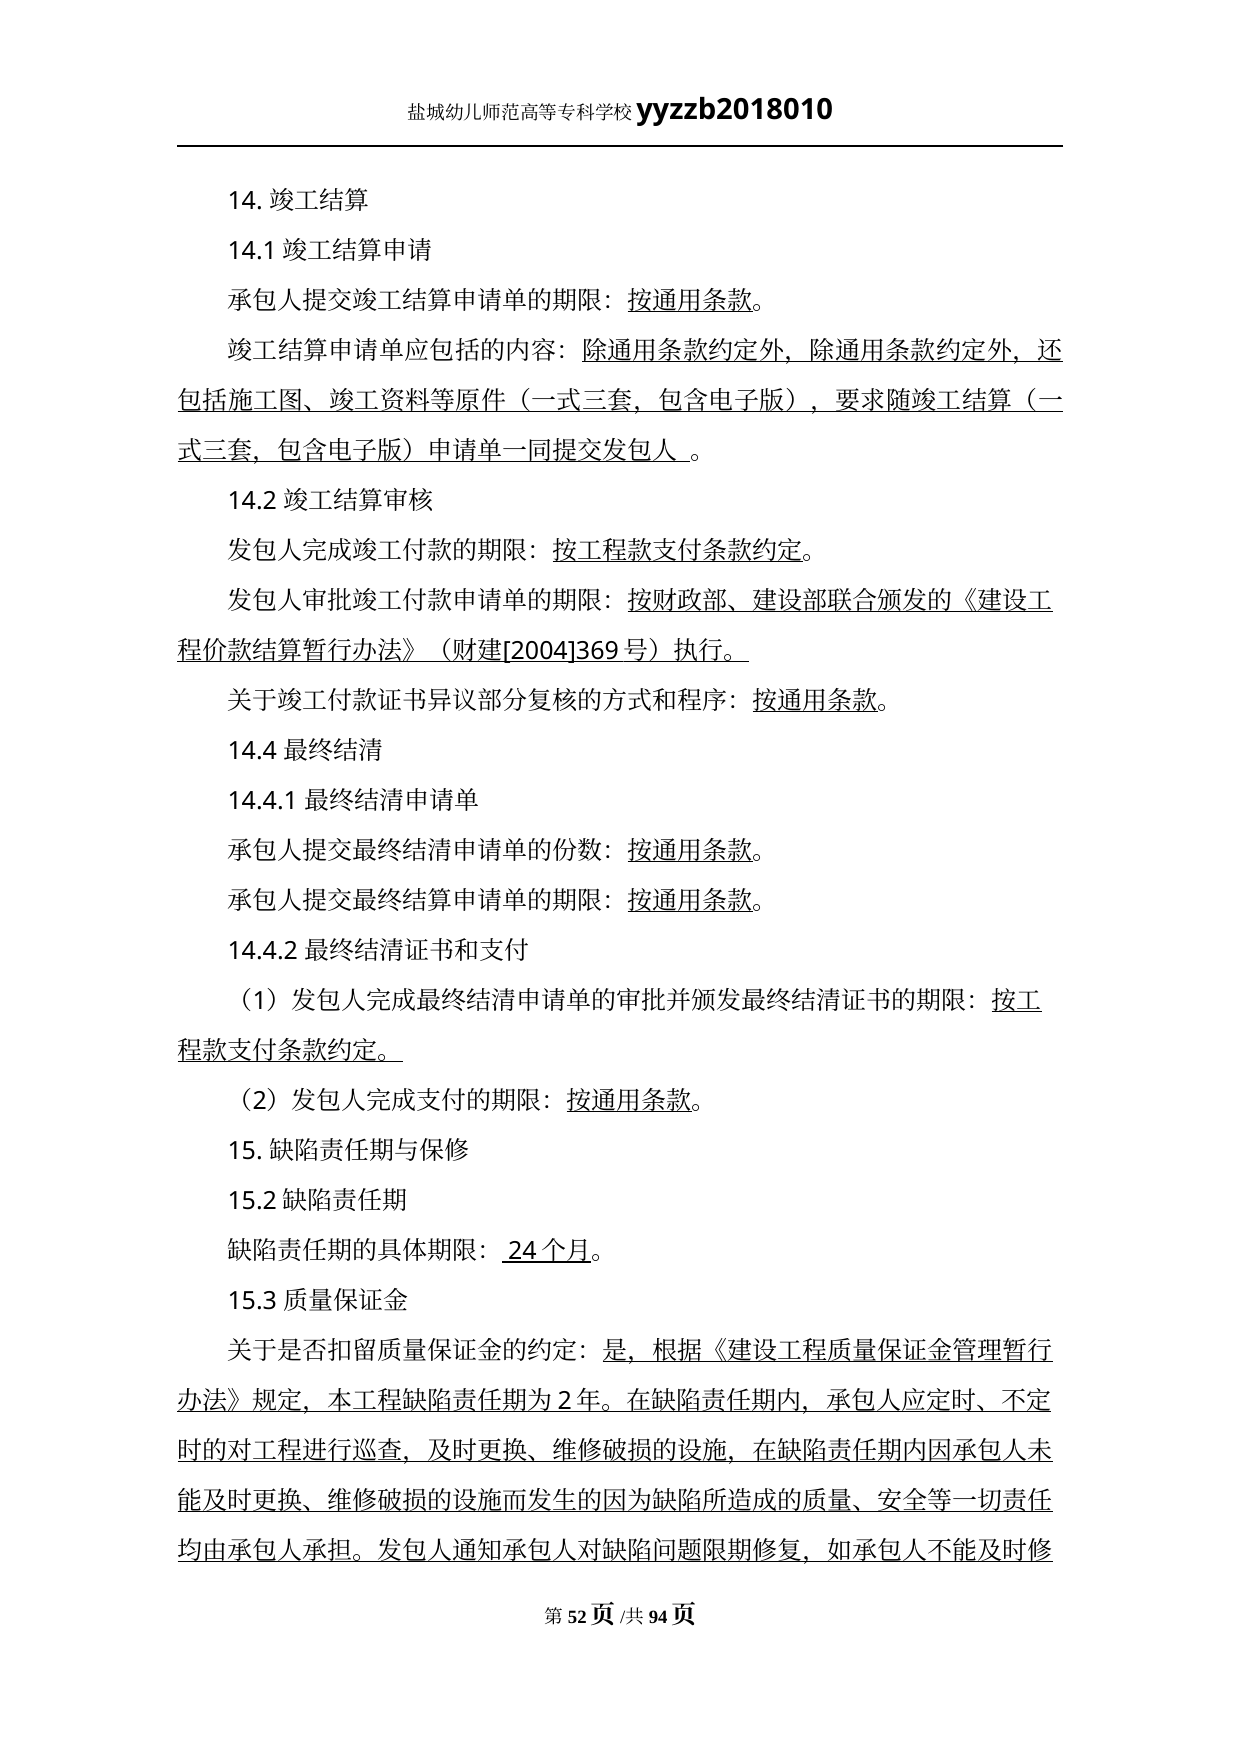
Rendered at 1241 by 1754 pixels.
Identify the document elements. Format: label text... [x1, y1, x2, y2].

text （1）发包人完成最终结清申请单的审批并颁发最终结清证书的期限：按工程款支付条款约定。 [177, 969, 1063, 1069]
text 承包人提交竣工结算申请单的期限：按通用条款。 [177, 269, 1063, 319]
text 14.4 最终结清 [177, 719, 1063, 769]
text 14.4.1 最终结清申请单 [177, 769, 1063, 819]
text 14.2 竣工结算审核 [177, 469, 1063, 519]
text 发包人审批竣工付款申请单的期限：按财政部、建设部联合颁发的《建设工程价款结算暂行办法》（财建[2004]369号）执行。 [177, 569, 1063, 669]
text 14.1竣工结算申请 [177, 219, 1063, 269]
text 15.2缺陷责任期 [177, 1169, 1063, 1219]
text 15. 缺陷责任期与保修 [177, 1119, 1063, 1169]
text 发包人完成竣工付款的期限：按工程款支付条款约定。 [177, 519, 1063, 569]
text 承包人提交最终结算申请单的期限：按通用条款。 [177, 869, 1063, 919]
text 15.3 质量保证金 [177, 1269, 1063, 1319]
text 竣工结算申请单应包括的内容：除通用条款约定外，除通用条款约定外，还包括施工图、竣工资料等原件（一式三套，包含电子版），要求随竣工结算（一式三套，包含电子版）申请单一同提交发包人 。 [177, 319, 1063, 411]
text （2）发包人完成支付的期限：按通用条款。 [177, 1069, 1063, 1119]
text 14.4.2 最终结清证书和支付 [177, 919, 1063, 969]
text 竣工结算申请单应包括的内容：除通用条款约定外，除通用条款约定外，还包括施工图、竣工资料等原件（一式三套，包含电子版），要求随竣工结算（一式三套，包含电子版）申请单一同提交发包人 。 [177, 412, 1063, 469]
text 14. 竣工结算 [177, 169, 1063, 219]
text 承包人提交最终结清申请单的份数：按通用条款。 [177, 819, 1063, 869]
text 关于竣工付款证书异议部分复核的方式和程序：按通用条款。 [177, 669, 1063, 719]
text 缺陷责任期的具体期限： 24个月。 [177, 1219, 1063, 1269]
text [177, 1319, 1063, 1569]
